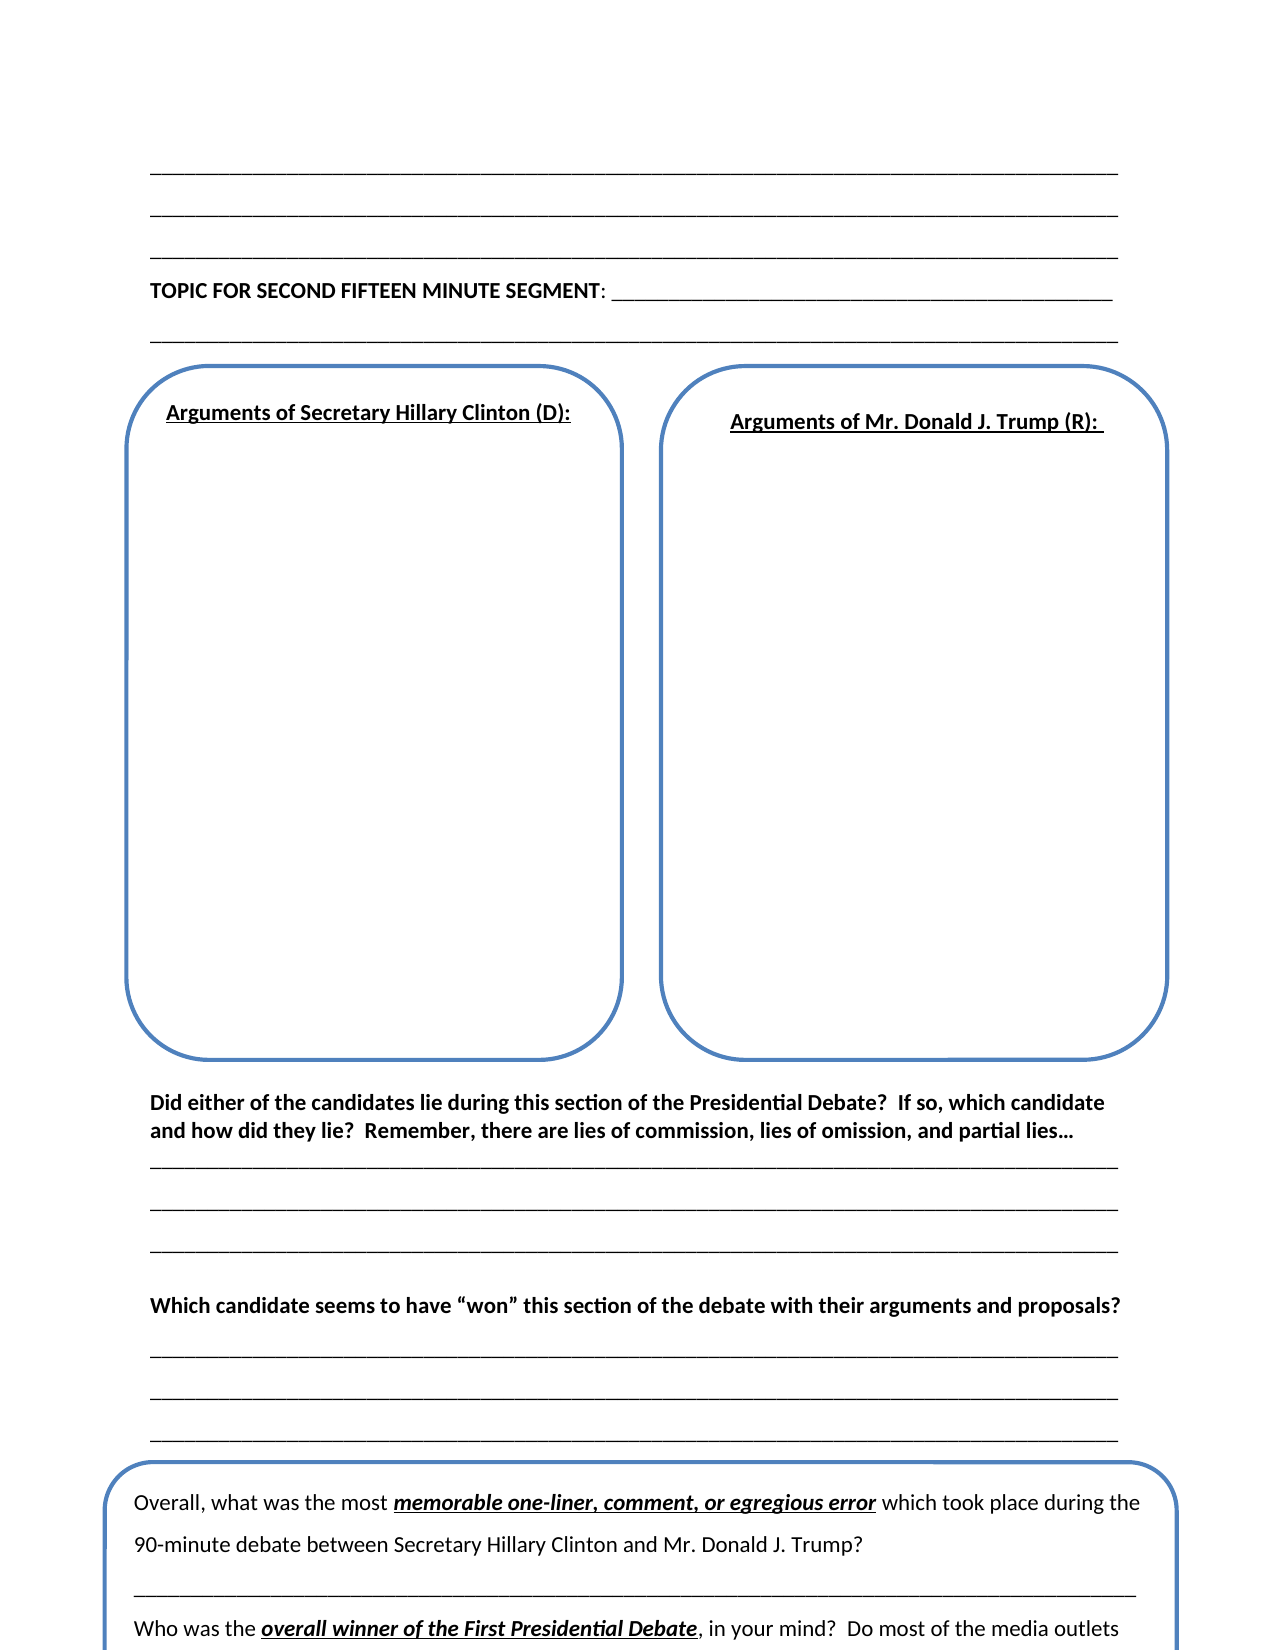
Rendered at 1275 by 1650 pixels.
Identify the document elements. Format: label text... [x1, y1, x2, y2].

text Which candidate seems to have “won” this section of the debate with their arguments and proposals? [150, 1291, 1125, 1319]
text Did either of the candidates lie during this section of the Presidential Debate? If so, which candidate and how did they lie? Remember, there are lies of commission, lies of omission, and partial lies… [150, 1088, 1125, 1144]
text _____________________________________________________________________________________ [150, 318, 1125, 346]
text TOPIC FOR SECOND FIFTEEN MINUTE SEGMENT: ____________________________________________ [150, 276, 1125, 304]
